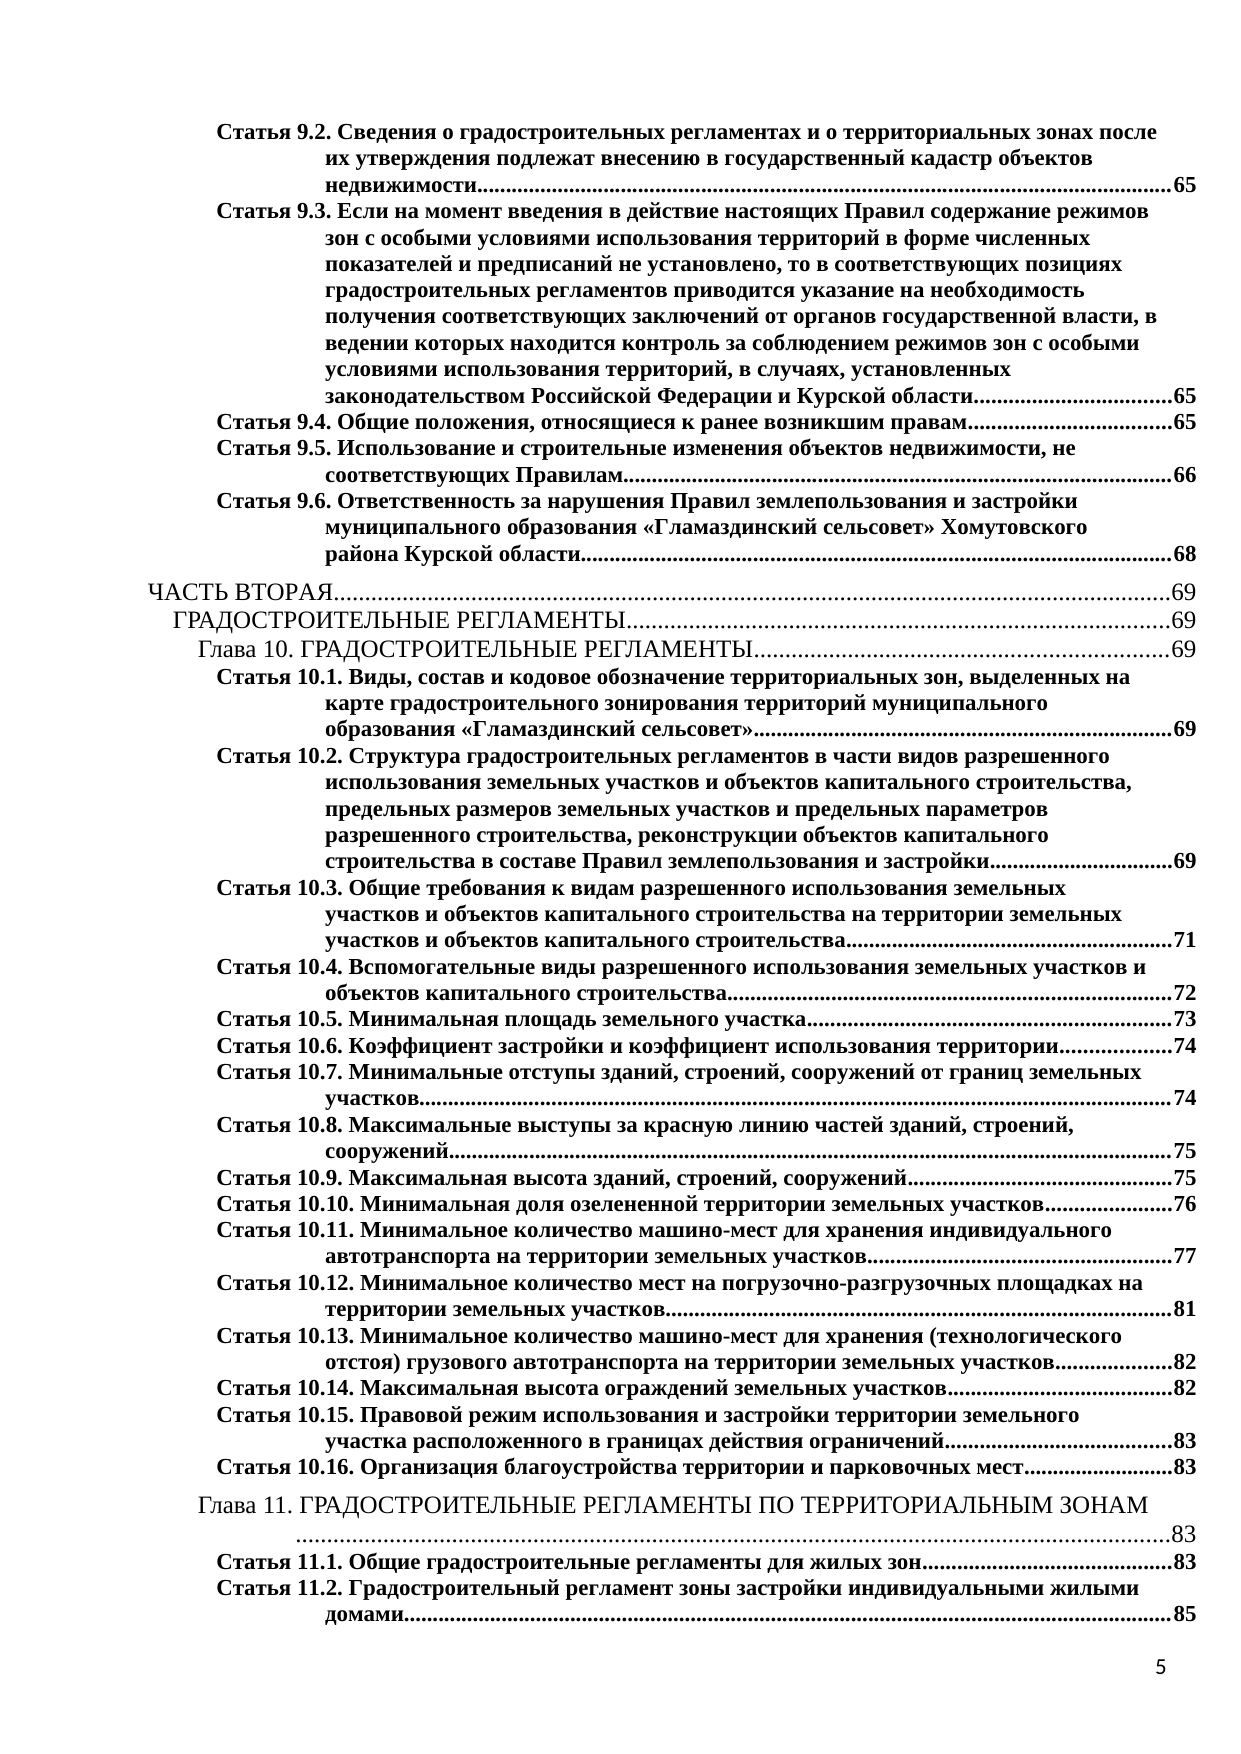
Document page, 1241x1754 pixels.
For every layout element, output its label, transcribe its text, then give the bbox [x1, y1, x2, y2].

text Статья 11.2. Градостроительный регламент зоны застройки индивидуальными жилыми домами 85 [216, 1574, 1167, 1627]
text Статья 10.7. Минимальные отступы зданий, строений, сооружений от границ земельных участков 74 [216, 1058, 1167, 1111]
text Статья 9.3. Если на момент введения в действие настоящих Правил содержание режимов зон с особыми условиями использования территорий в форме численных показателей и предписаний не установлено, то в соответствующих позициях градостроительных регламентов приводится указание на необходимость получения соответствующих заключений от органов государственной власти, в ведении которых находится контроль за соблюдением режимов зон с особыми условиями использования территорий, в случаях, установленных законодательством Российской Федерации и Курской области. 65 [216, 197, 1167, 408]
text Статья 10.6. Коэффициент застройки и коэффициент использования территории 74 [216, 1032, 1167, 1058]
text Статья 10.15. Правовой режим использования и застройки территории земельного участка расположенного в границах действия ограничений 83 [216, 1401, 1167, 1453]
text ГРАДОСТРОИТЕЛЬНЫЕ РЕГЛАМЕНТЫ 69 [173, 605, 1167, 634]
text Статья 10.5. Минимальная площадь земельного участка 73 [216, 1005, 1167, 1032]
text Статья 9.2. Сведения о градостроительных регламентах и о территориальных зонах после их утверждения подлежат внесению в государственный кадастр объектов недвижимости 65 [216, 118, 1167, 197]
text Статья 10.12. Минимальное количество мест на погрузочно-разгрузочных площадках на территории земельных участков 81 [216, 1269, 1167, 1322]
text ЧАСТЬ ВТОРАЯ 69 [148, 577, 1167, 605]
text Статья 9.6. Ответственность за нарушения Правил землепользования и застройки муниципального образования «Гламаздинский сельсовет» Хомутовского района Курской области 68 [216, 487, 1167, 566]
text Статья 10.4. Вспомогательные виды разрешенного использования земельных участков и объектов капитального строительства 72 [216, 953, 1167, 1005]
text Статья 9.5. Использование и строительные изменения объектов недвижимости, не соответствующих Правилам 66 [216, 434, 1167, 487]
text Глава 10. ГРАДОСТРОИТЕЛЬНЫЕ РЕГЛАМЕНТЫ 69 [198, 634, 1167, 663]
text Статья 10.2. Структура градостроительных регламентов в части видов разрешенного использования земельных участков и объектов капитального строительства, предельных размеров земельных участков и предельных параметров разрешенного строительства, реконструкции объектов капитального строительства в составе Правил землепользования и застройки 69 [216, 742, 1167, 874]
text Статья 10.16. Организация благоустройства территории и парковочных мест 83 [216, 1453, 1167, 1480]
text Статья 10.1. Виды, состав и кодовое обозначение территориальных зон, выделенных на карте градостроительного зонирования территорий муниципального образования «Гламаздинский сельсовет» 69 [216, 663, 1167, 742]
text Статья 10.14. Максимальная высота ограждений земельных участков 82 [216, 1374, 1167, 1401]
text Статья 9.4. Общие положения, относящиеся к ранее возникшим правам 65 [216, 408, 1167, 434]
text Статья 10.8. Максимальные выступы за красную линию частей зданий, строений, сооружений 75 [216, 1111, 1167, 1163]
text Статья 10.9. Максимальная высота зданий, строений, сооружений 75 [216, 1163, 1167, 1190]
text Статья 11.1. Общие градостроительные регламенты для жилых зон 83 [216, 1548, 1167, 1574]
text Глава 11. ГРАДОСТРОИТЕЛЬНЫЕ РЕГЛАМЕНТЫ ПО ТЕРРИТОРИАЛЬНЫМ ЗОНАМ 83 [198, 1490, 1167, 1548]
text Статья 10.11. Минимальное количество машино-мест для хранения индивидуального автотранспорта на территории земельных участков 77 [216, 1216, 1167, 1269]
text Статья 10.13. Минимальное количество машино-мест для хранения (технологического отстоя) грузового автотранспорта на территории земельных участков 82 [216, 1322, 1167, 1374]
text Статья 10.10. Минимальная доля озелененной территории земельных участков 76 [216, 1190, 1167, 1216]
text Статья 10.3. Общие требования к видам разрешенного использования земельных участков и объектов капитального строительства на территории земельных участков и объектов капитального строительства 71 [216, 874, 1167, 953]
